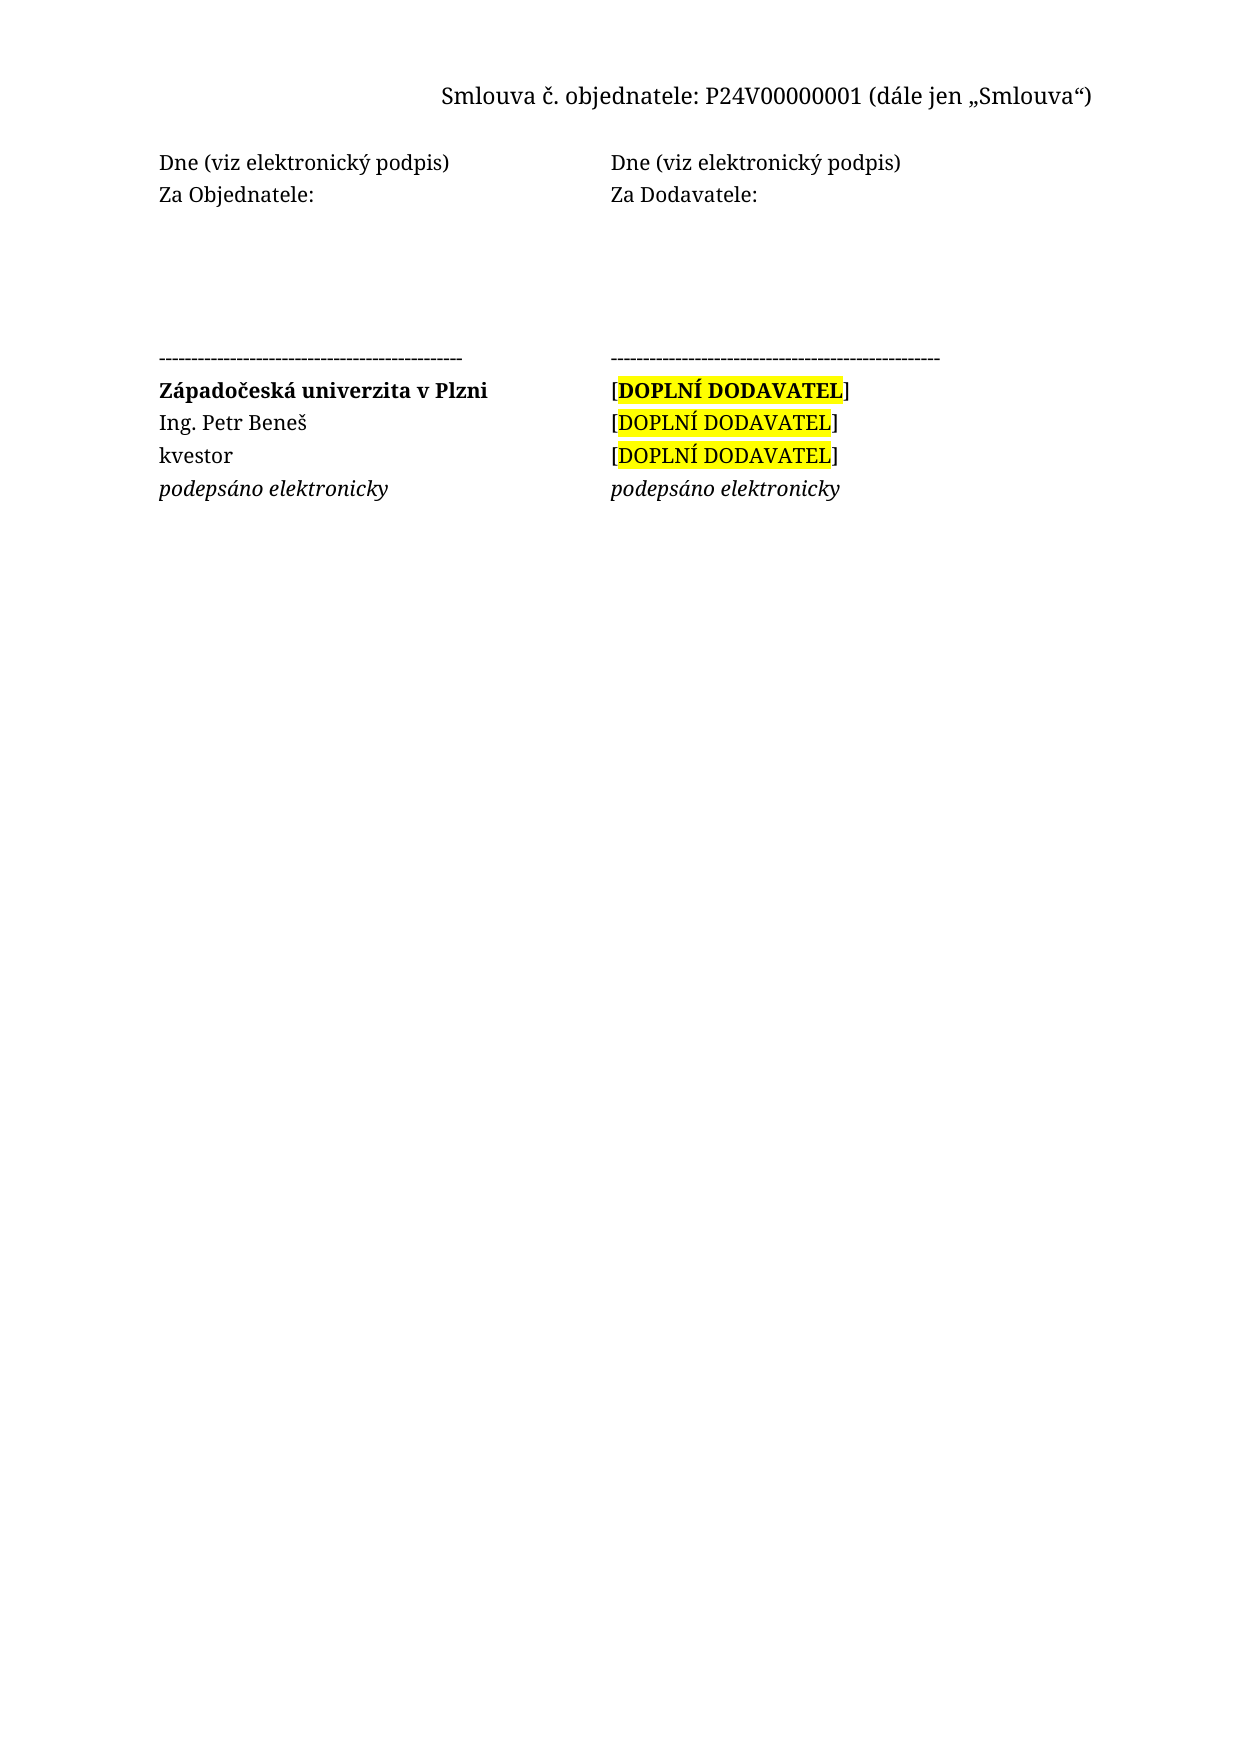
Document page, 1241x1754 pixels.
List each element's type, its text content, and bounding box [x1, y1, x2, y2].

table_header Dne (viz elektronický podpis) Za Dodavatele: --------------------------------------------------- [DOPLNÍ DODAVATEL] [DOPLNÍ DODAVATEL] [DOPLNÍ DODAVATEL] podepsáno elektronicky [599, 148, 1051, 506]
table_header Dne (viz elektronický podpis) Za Objednatele: ----------------------------------------------- Západočeská univerzita v Plzni Ing. Petr Beneš kvestor podepsáno elektronicky [148, 148, 599, 506]
